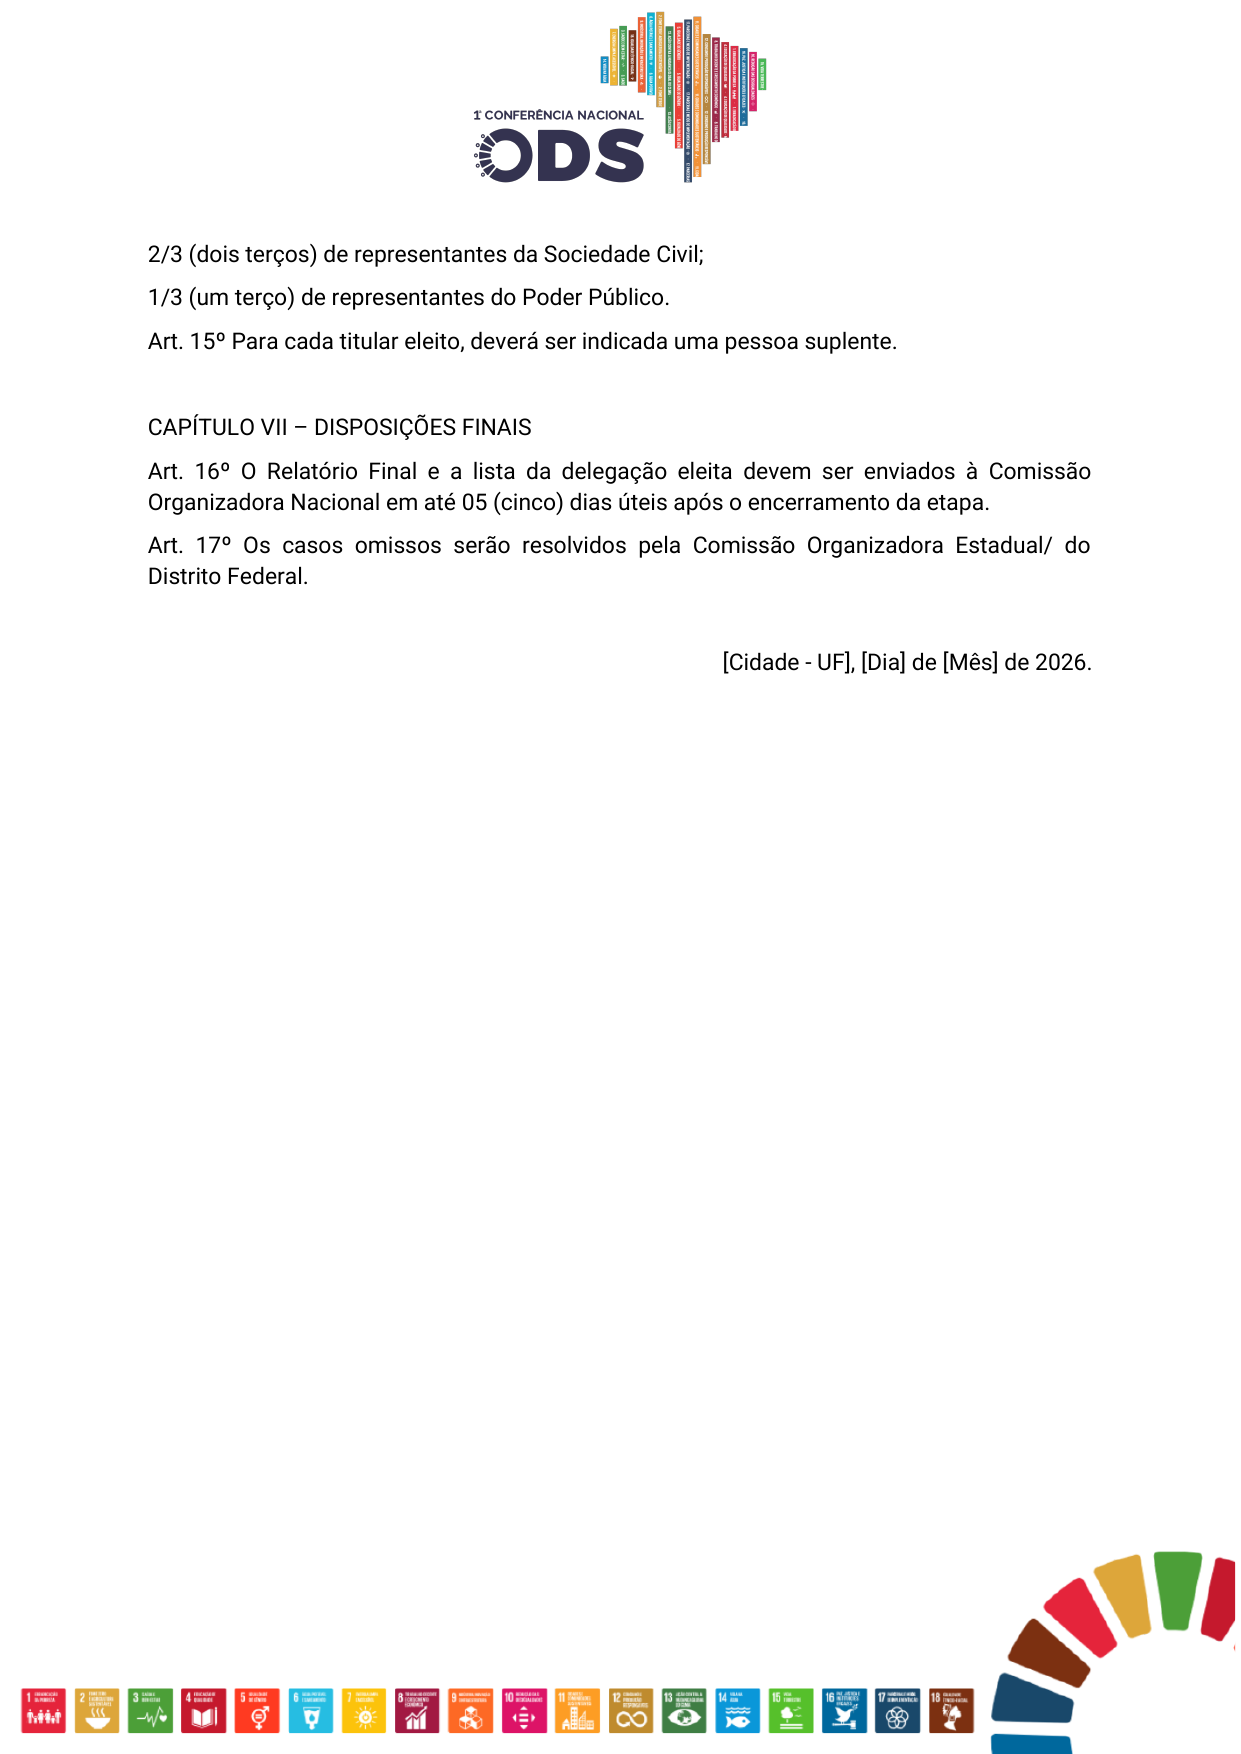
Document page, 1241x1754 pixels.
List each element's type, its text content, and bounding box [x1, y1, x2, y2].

text Art. 16º O Relatório Final e a lista da delegação eleita devem ser enviados à Comissão Organizadora Nacional em até 05 (cinco) dias úteis após o encerramento da etapa. [148, 458, 1093, 516]
text 1/3 (um terço) de representantes do Poder Público. [148, 284, 1093, 311]
picture [3, 0, 1236, 1754]
text Art. 15º Para cada titular eleito, deverá ser indicada uma pessoa suplente. [148, 328, 1093, 355]
text Art. 17º Os casos omissos serão resolvidos pela Comissão Organizadora Estadual/ do Distrito Federal. [148, 532, 1093, 590]
text 2/3 (dois terços) de representantes da Sociedade Civil; [148, 241, 1093, 268]
text CAPÍTULO VII – DISPOSIÇÕES FINAIS [148, 414, 1093, 441]
text [Cidade - UF], [Dia] de [Mês] de 2026. [148, 649, 1093, 676]
